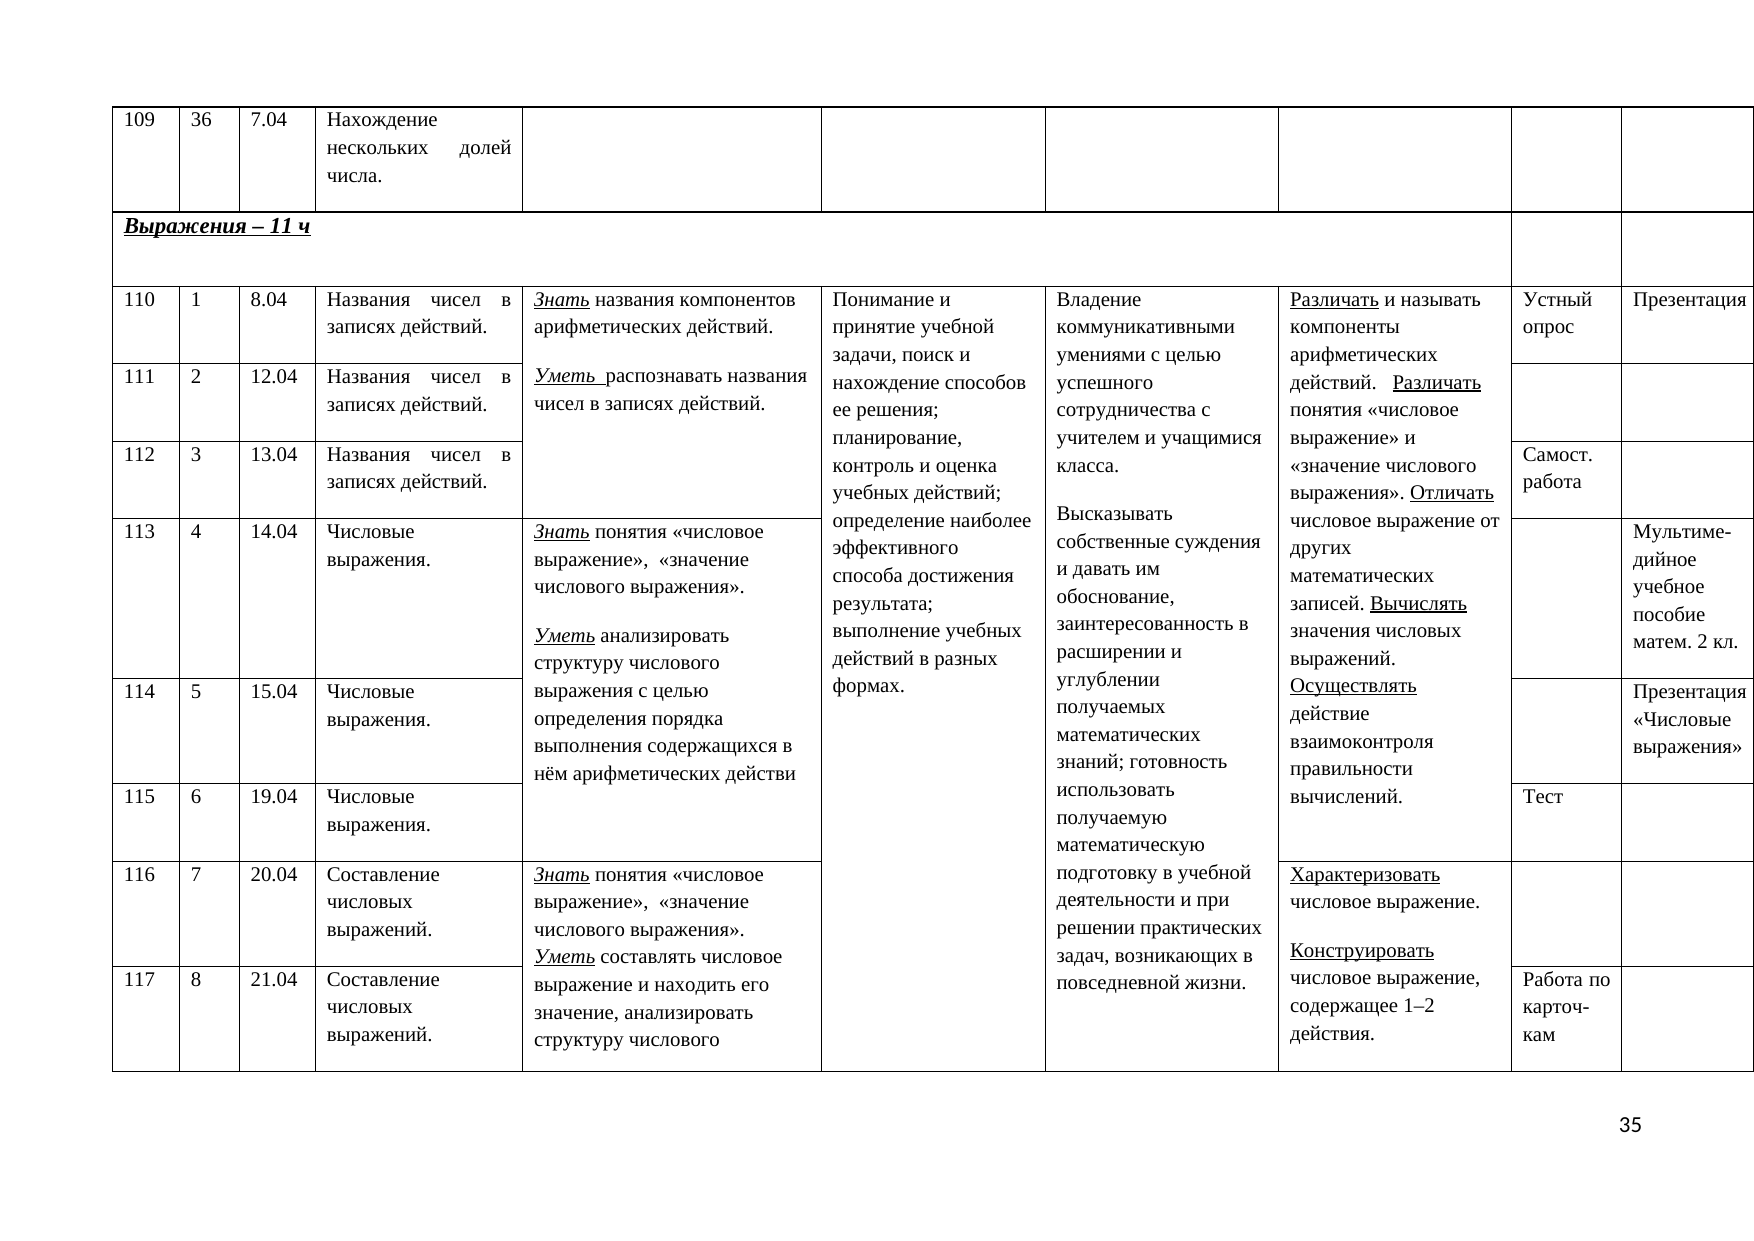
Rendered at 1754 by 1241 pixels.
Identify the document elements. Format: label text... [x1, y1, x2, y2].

table_cell [1622, 862, 1753, 966]
table_cell 3 [180, 442, 239, 518]
table_cell Тест [1512, 784, 1621, 861]
table_cell 109 [113, 108, 179, 211]
table_cell 117 [113, 967, 179, 1071]
table_cell 14.04 [240, 519, 315, 678]
table_cell [1622, 967, 1753, 1071]
table_cell 114 [113, 679, 179, 783]
table_cell Названия чисел в записях действий. [316, 287, 522, 363]
table_cell 12.04 [240, 364, 315, 441]
table_cell 6 [180, 784, 239, 861]
table_cell 5 [180, 679, 239, 783]
table_cell 13.04 [240, 442, 315, 518]
table_cell 36 [180, 108, 239, 211]
table_cell Различать и называть компоненты арифметических действий. Различать понятия «числовое выражение» и «значение числового выражения». Отличать числовое выражение от других математических записей. Вычислять значения числовых выражений. Осуществлять действие взаимоконтроля правильности вычислений. [1279, 287, 1511, 861]
table_cell [1622, 442, 1753, 518]
table_cell [1622, 784, 1753, 861]
table_cell Числовые выражения. [316, 519, 522, 678]
table_cell 20.04 [240, 862, 315, 966]
table_cell Знать понятия «числовое выражение», «значение числового выражения». Уметь составлять числовое выражение и находить его значение, анализировать структуру числового выражения с целью определения порядка выполнения содержащихся в нём арифметических действий. [523, 862, 821, 1071]
table_cell [1622, 213, 1753, 286]
table_cell 115 [113, 784, 179, 861]
table_cell 7 [180, 862, 239, 966]
table_cell Понимание и принятие учебной задачи, поиск и нахождение способов ее решения; планирование, контроль и оценка учебных действий; определение наиболее эффективного способа достижения результата; выполнение учебных действий в разных формах. [822, 287, 1045, 1071]
table_cell 8.04 [240, 287, 315, 363]
table_cell 113 [113, 519, 179, 678]
table_cell [1512, 364, 1621, 441]
table_cell [1512, 108, 1621, 211]
table_cell Презентация «Числовые выражения» [1622, 679, 1753, 783]
table_cell Самост. работа [1512, 442, 1621, 518]
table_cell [316, 108, 522, 211]
table_cell Составление числовых выражений. [316, 862, 522, 966]
table_cell 7.04 [240, 108, 315, 211]
table_cell 21.04 [240, 967, 315, 1071]
table_cell 116 [113, 862, 179, 966]
table_cell 4 [180, 519, 239, 678]
table_cell [1512, 519, 1621, 678]
table_cell 2 [180, 364, 239, 441]
table_cell 8 [180, 967, 239, 1071]
table_cell 112 [113, 442, 179, 518]
table_cell Числовые выражения. [316, 679, 522, 783]
table_cell Названия чисел в записях действий. [316, 364, 522, 441]
table_cell [1512, 862, 1621, 966]
table_cell Презентация [1622, 287, 1753, 363]
table_cell Знать названия компонентов арифметических действий. Уметь распознавать названия чисел в записях действий. [523, 287, 821, 518]
table_cell 19.04 [240, 784, 315, 861]
table_cell Устный опрос [1512, 287, 1621, 363]
table_cell Владение коммуникативными умениями с целью успешного сотрудничества с учителем и учащимися класса. Высказывать собственные суждения и давать им обоснование, заинтересованность в расширении и углублении получаемых математических знаний; готовность использовать получаемую математическую подготовку в учебной деятельности и при решении практических задач, возникающих в повседневной жизни. [1046, 287, 1278, 1071]
table_cell [1622, 364, 1753, 441]
table_cell Работа по карточ-кам [1512, 967, 1621, 1071]
table_cell Знать понятия «числовое выражение», «значение числового выражения». Уметь анализировать структуру числового выражения с целью определения порядка выполнения содержащихся в нём арифметических действи [523, 519, 821, 861]
table_cell Мультиме-дийное учебное пособие матем. 2 кл. [1622, 519, 1753, 678]
table_cell Характеризовать числовое выражение. Конструировать числовое выражение, содержащее 1–2 действия. [1279, 862, 1511, 1071]
table_cell Числовые выражения. [316, 784, 522, 861]
table_cell [1512, 679, 1621, 783]
table_cell 1 [180, 287, 239, 363]
table_cell 110 [113, 287, 179, 363]
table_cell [316, 967, 522, 1071]
table_cell Названия чисел в записях действий. [316, 442, 522, 518]
table_cell [1512, 213, 1621, 286]
table_cell Выражения – 11 ч [113, 213, 1511, 286]
table_cell 15.04 [240, 679, 315, 783]
table_cell [1622, 108, 1753, 211]
table_cell 111 [113, 364, 179, 441]
